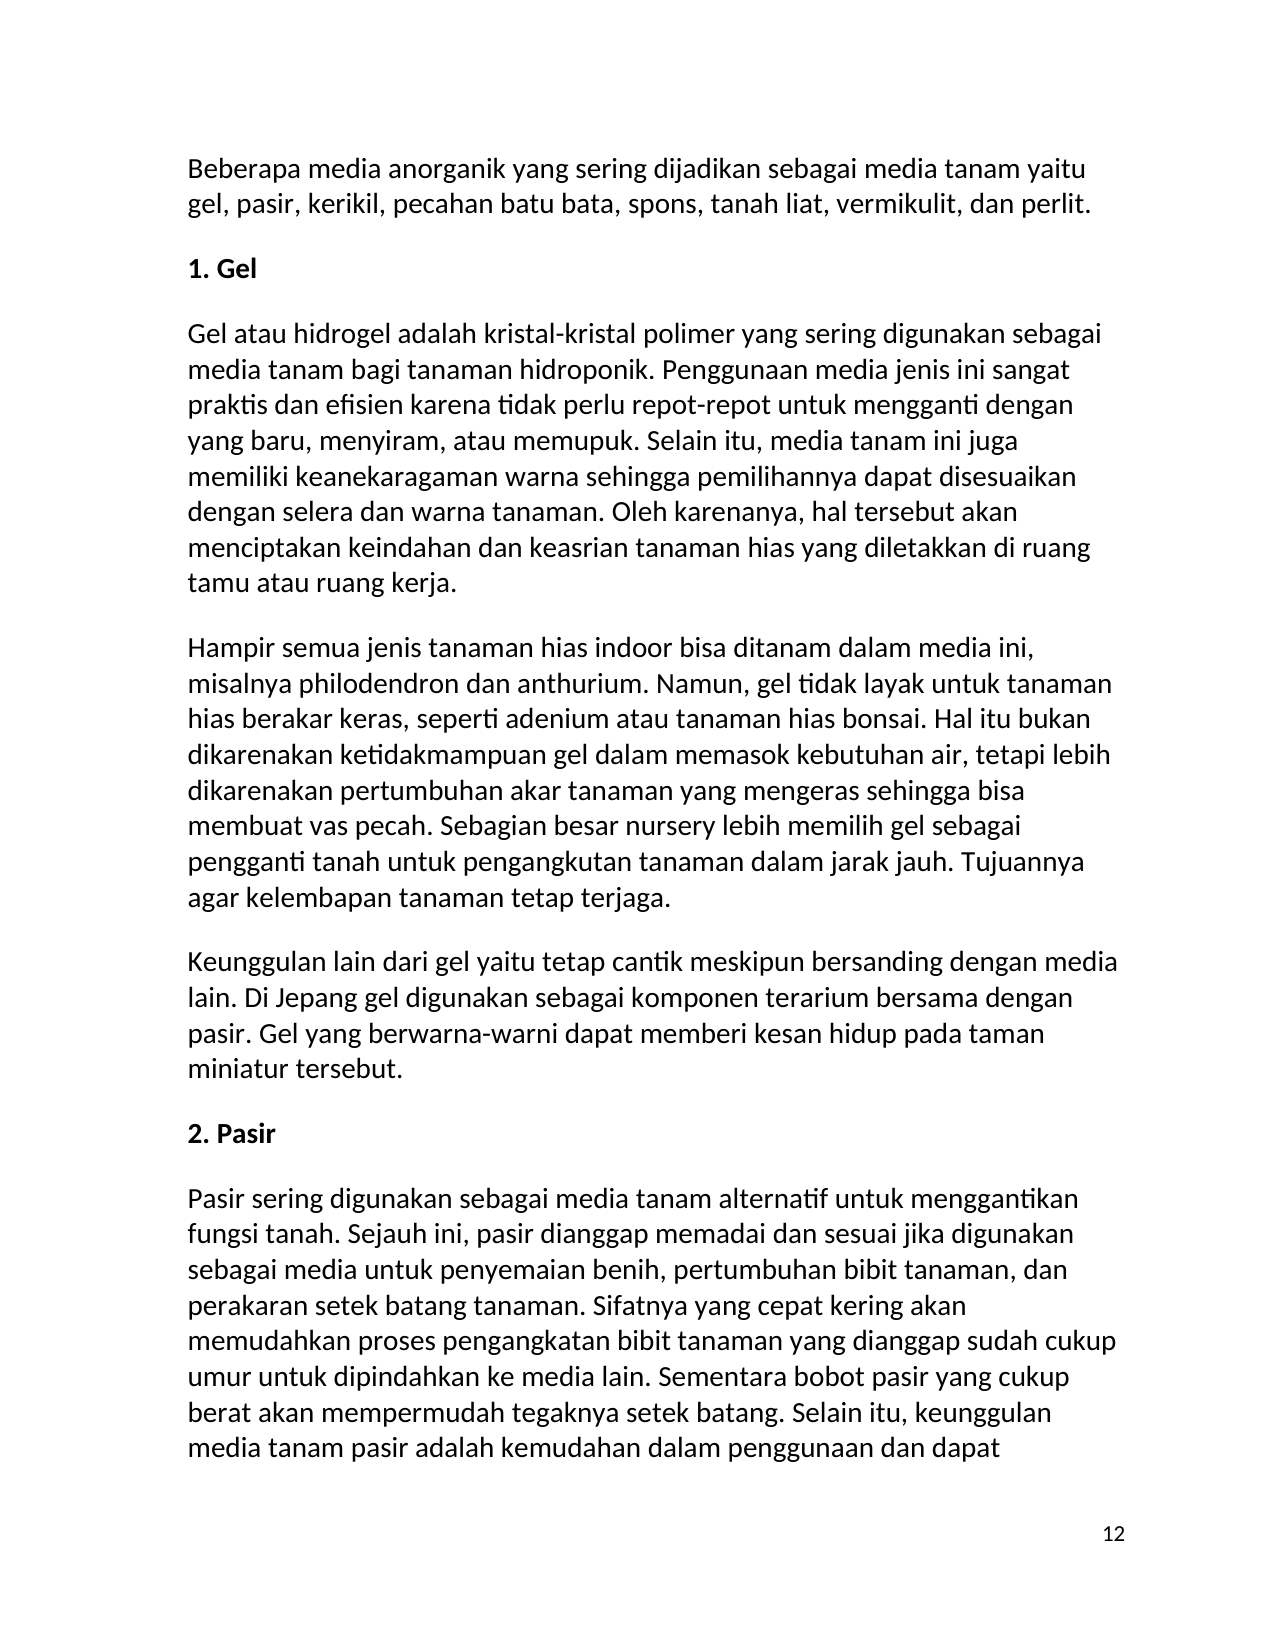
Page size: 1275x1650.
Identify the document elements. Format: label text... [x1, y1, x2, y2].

text Keunggulan lain dari gel yaitu tetap cantik meskipun bersanding dengan media lain. Di Jepang gel digunakan sebagai komponen terarium bersama dengan pasir. Gel yang berwarna-warni dapat memberi kesan hidup pada taman miniatur tersebut. [187, 943, 1125, 1086]
text Hampir semua jenis tanaman hias indoor bisa ditanam dalam media ini, misalnya philodendron dan anthurium. Namun, gel tidak layak untuk tanaman hias berakar keras, seperti adenium atau tanaman hias bonsai. Hal itu bukan dikarenakan ketidakmampuan gel dalam memasok kebutuhan air, tetapi lebih dikarenakan pertumbuhan akar tanaman yang mengeras sehingga bisa membuat vas pecah. Sebagian besar nursery lebih memilih gel sebagai pengganti tanah untuk pengangkutan tanaman dalam jarak jauh. Tujuannya agar kelembapan tanaman tetap terjaga. [187, 629, 1125, 914]
text 2. Pasir [187, 1115, 1125, 1151]
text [187, 1180, 1125, 1465]
text Beberapa media anorganik yang sering dijadikan sebagai media tanam yaitu gel, pasir, kerikil, pecahan batu bata, spons, tanah liat, vermikulit, dan perlit. [187, 150, 1125, 221]
text 1. Gel [187, 250, 1125, 286]
text Gel atau hidrogel adalah kristal-kristal polimer yang sering digunakan sebagai media tanam bagi tanaman hidroponik. Penggunaan media jenis ini sangat praktis dan efisien karena tidak perlu repot-repot untuk mengganti dengan yang baru, menyiram, atau memupuk. Selain itu, media tanam ini juga memiliki keanekaragaman warna sehingga pemilihannya dapat disesuaikan dengan selera dan warna tanaman. Oleh karenanya, hal tersebut akan menciptakan keindahan dan keasrian tanaman hias yang diletakkan di ruang tamu atau ruang kerja. [187, 315, 1125, 600]
